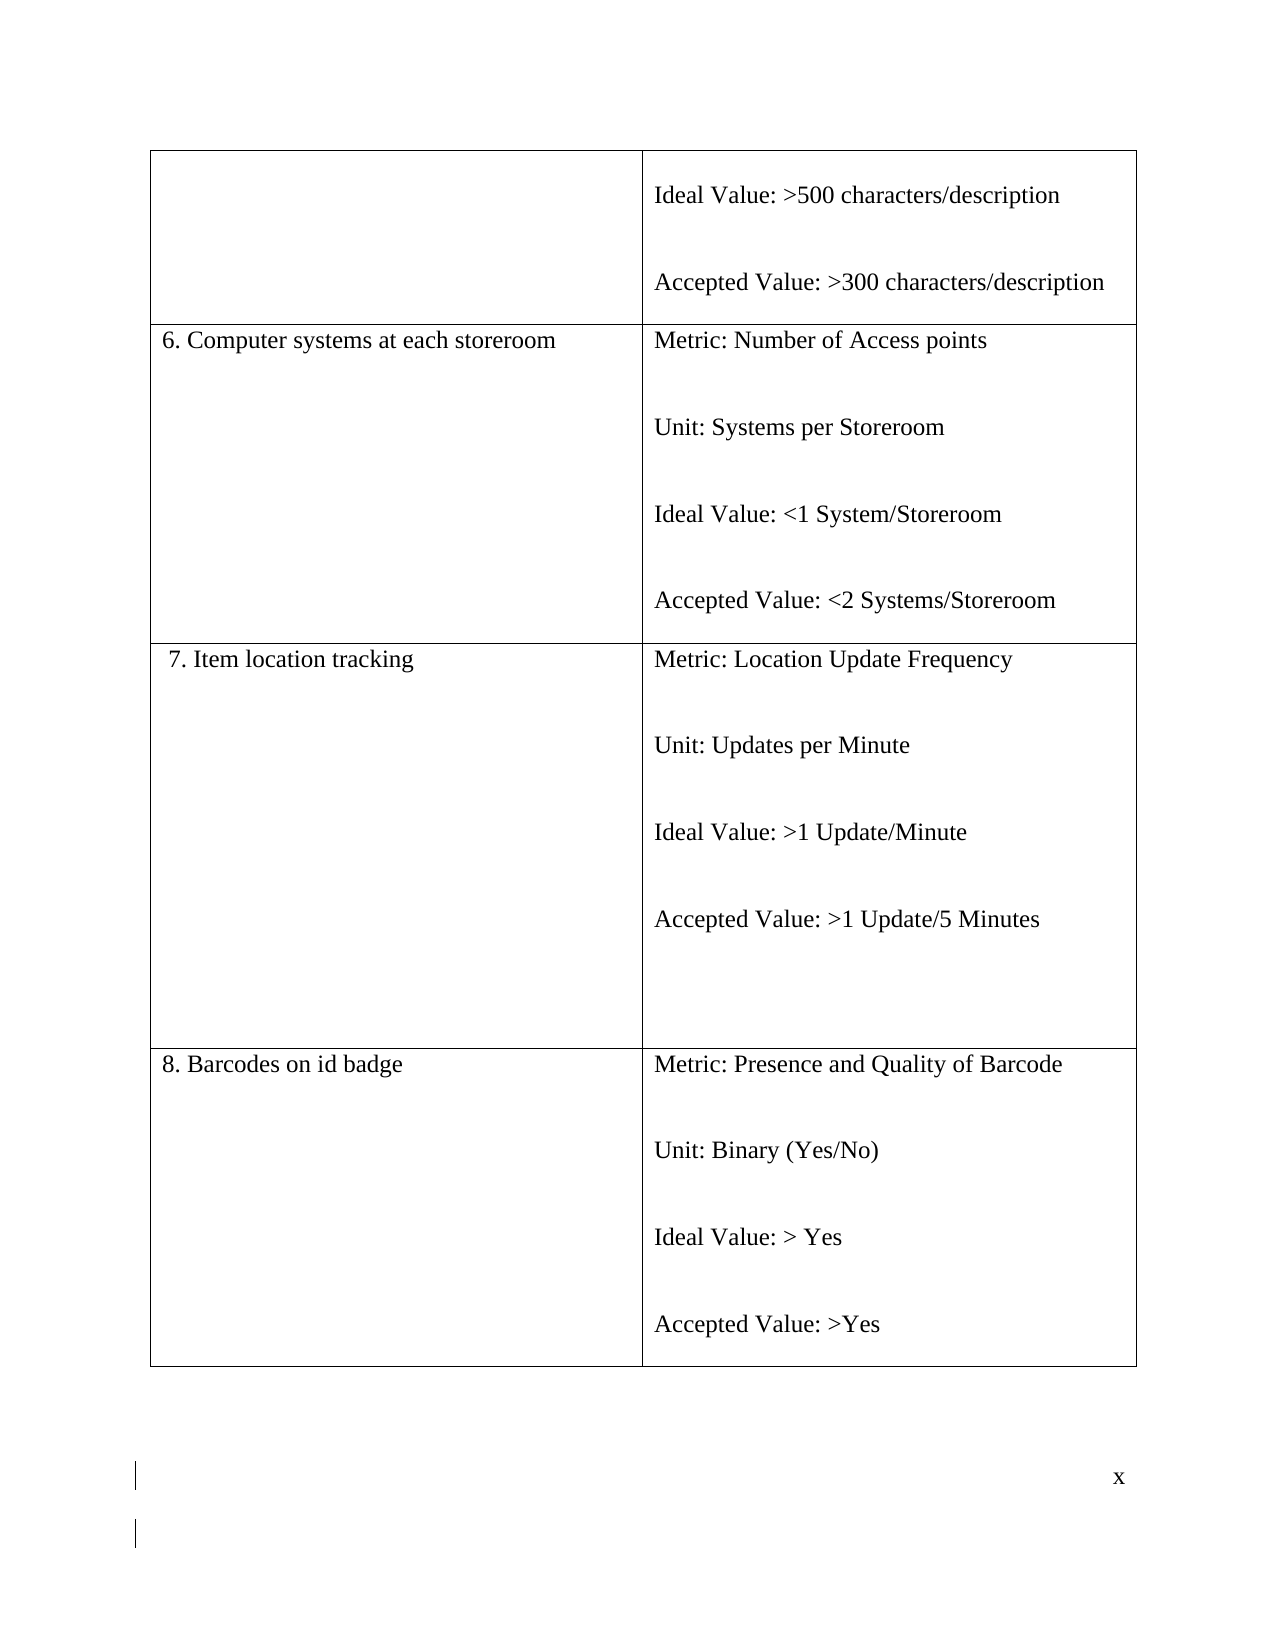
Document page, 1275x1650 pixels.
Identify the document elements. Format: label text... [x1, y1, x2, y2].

table_cell 8. Barcodes on id badge [151, 1049, 642, 1366]
table_cell Metric: Location Update Frequency Unit: Updates per Minute Ideal Value: >1 Update/Minute Accepted Value: >1 Update/5 Minutes [643, 644, 1136, 1048]
table_cell Metric: Number of Access points Unit: Systems per Storeroom Ideal Value: <1 System/Storeroom Accepted Value: <2 Systems/Storeroom [643, 325, 1136, 643]
table_cell Metric: Presence and Quality of Barcode Unit: Binary (Yes/No) Ideal Value: > Yes Accepted Value: >Yes [643, 1049, 1136, 1366]
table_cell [151, 151, 642, 324]
table_cell 6. Computer systems at each storeroom [151, 325, 642, 643]
table_cell 7. Item location tracking [151, 644, 642, 1048]
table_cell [643, 151, 1136, 324]
